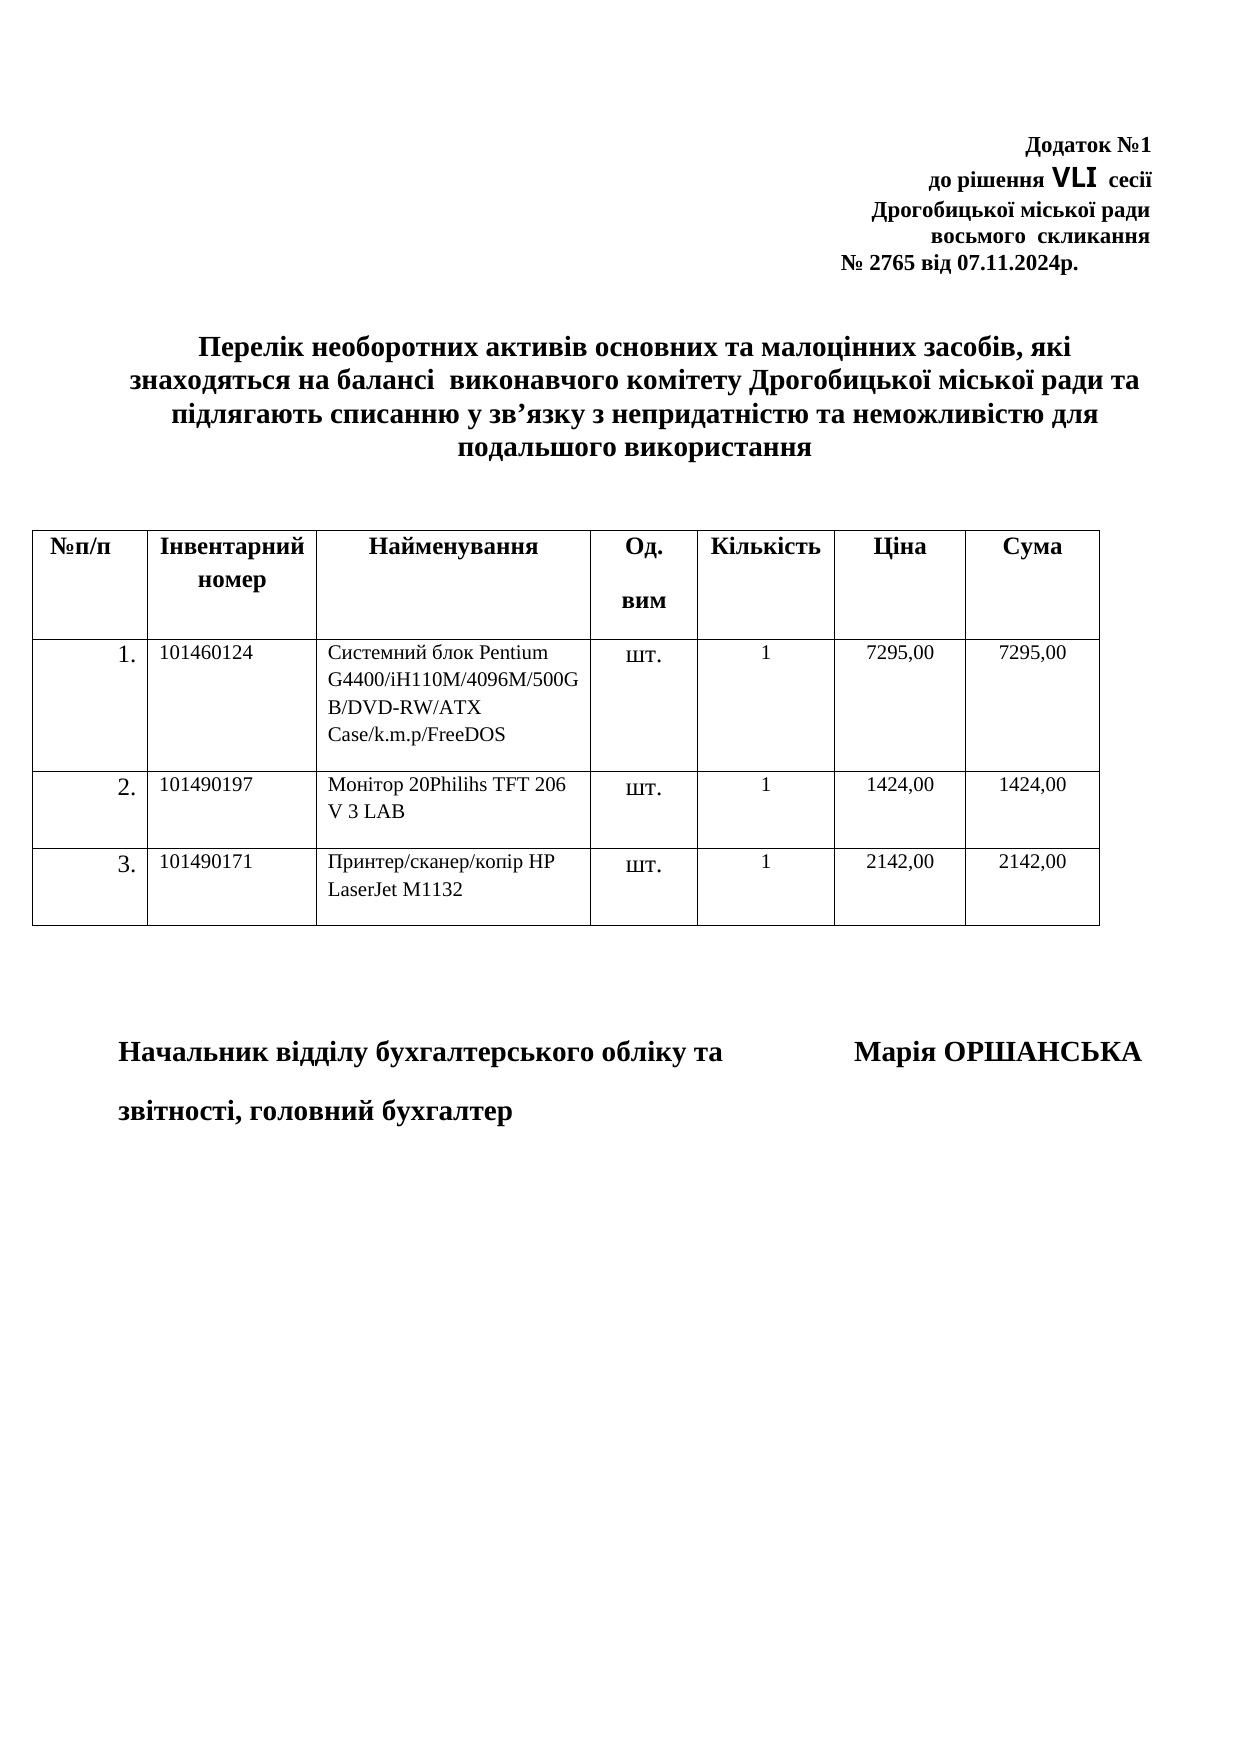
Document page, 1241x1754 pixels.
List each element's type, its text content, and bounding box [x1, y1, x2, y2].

text восьмого скликання [118, 222, 1152, 249]
text Начальник відділу бухгалтерського обліку та Марія ОРШАНСЬКА [118, 1034, 1152, 1067]
table_cell 1 [698, 772, 834, 848]
table_cell [33, 772, 147, 848]
text Дрогобицької міської ради [118, 196, 1152, 222]
table_cell 1424,00 [835, 772, 965, 848]
table_cell 101460124 [148, 640, 316, 771]
text звітності, головний бухгалтер [118, 1093, 1152, 1127]
table_cell Принтер/сканер/копір HP LaserJet M1132 [317, 849, 590, 925]
table_cell 7295,00 [835, 640, 965, 771]
table_cell 1 [698, 849, 834, 925]
table_cell 7295,00 [966, 640, 1099, 771]
table_header Найменування [317, 531, 590, 638]
table_header Од. вим [591, 531, 697, 638]
table_header Сума [966, 531, 1099, 638]
table_cell шт. [591, 772, 697, 848]
table_header Кількість [698, 531, 834, 638]
table_cell 1424,00 [966, 772, 1099, 848]
table_cell [33, 640, 147, 771]
table_cell 1 [698, 640, 834, 771]
table_cell [33, 849, 147, 925]
text № 2765 від 07.11.2024р. [708, 249, 1152, 275]
table_cell шт. [591, 640, 697, 771]
text Додаток №1 [118, 131, 1152, 158]
table_header Інвентарний номер [148, 531, 316, 638]
table_header Ціна [835, 531, 965, 638]
text до рішення VLI сесії [29, 158, 1152, 196]
table_cell 2142,00 [835, 849, 965, 925]
table_cell 2142,00 [966, 849, 1099, 925]
table_cell шт. [591, 849, 697, 925]
table_cell 101490171 [148, 849, 316, 925]
table_cell Монітор 20Philihs TFT 206 V 3 LAB [317, 772, 590, 848]
text Перелік необоротних активів основних та малоцінних засобів, які знаходяться на балансі виконавчого комітету Дрогобицької міської ради та підлягають списанню у зв’язку з непридатністю та неможливістю для подальшого використання [118, 329, 1152, 463]
table_cell Системний блок Pentium G4400/iH110M/4096M/500GB/DVD-RW/ATX Case/k.m.p/FreeDOS [317, 640, 590, 771]
table_cell 101490197 [148, 772, 316, 848]
table_header №п/п [33, 531, 147, 638]
